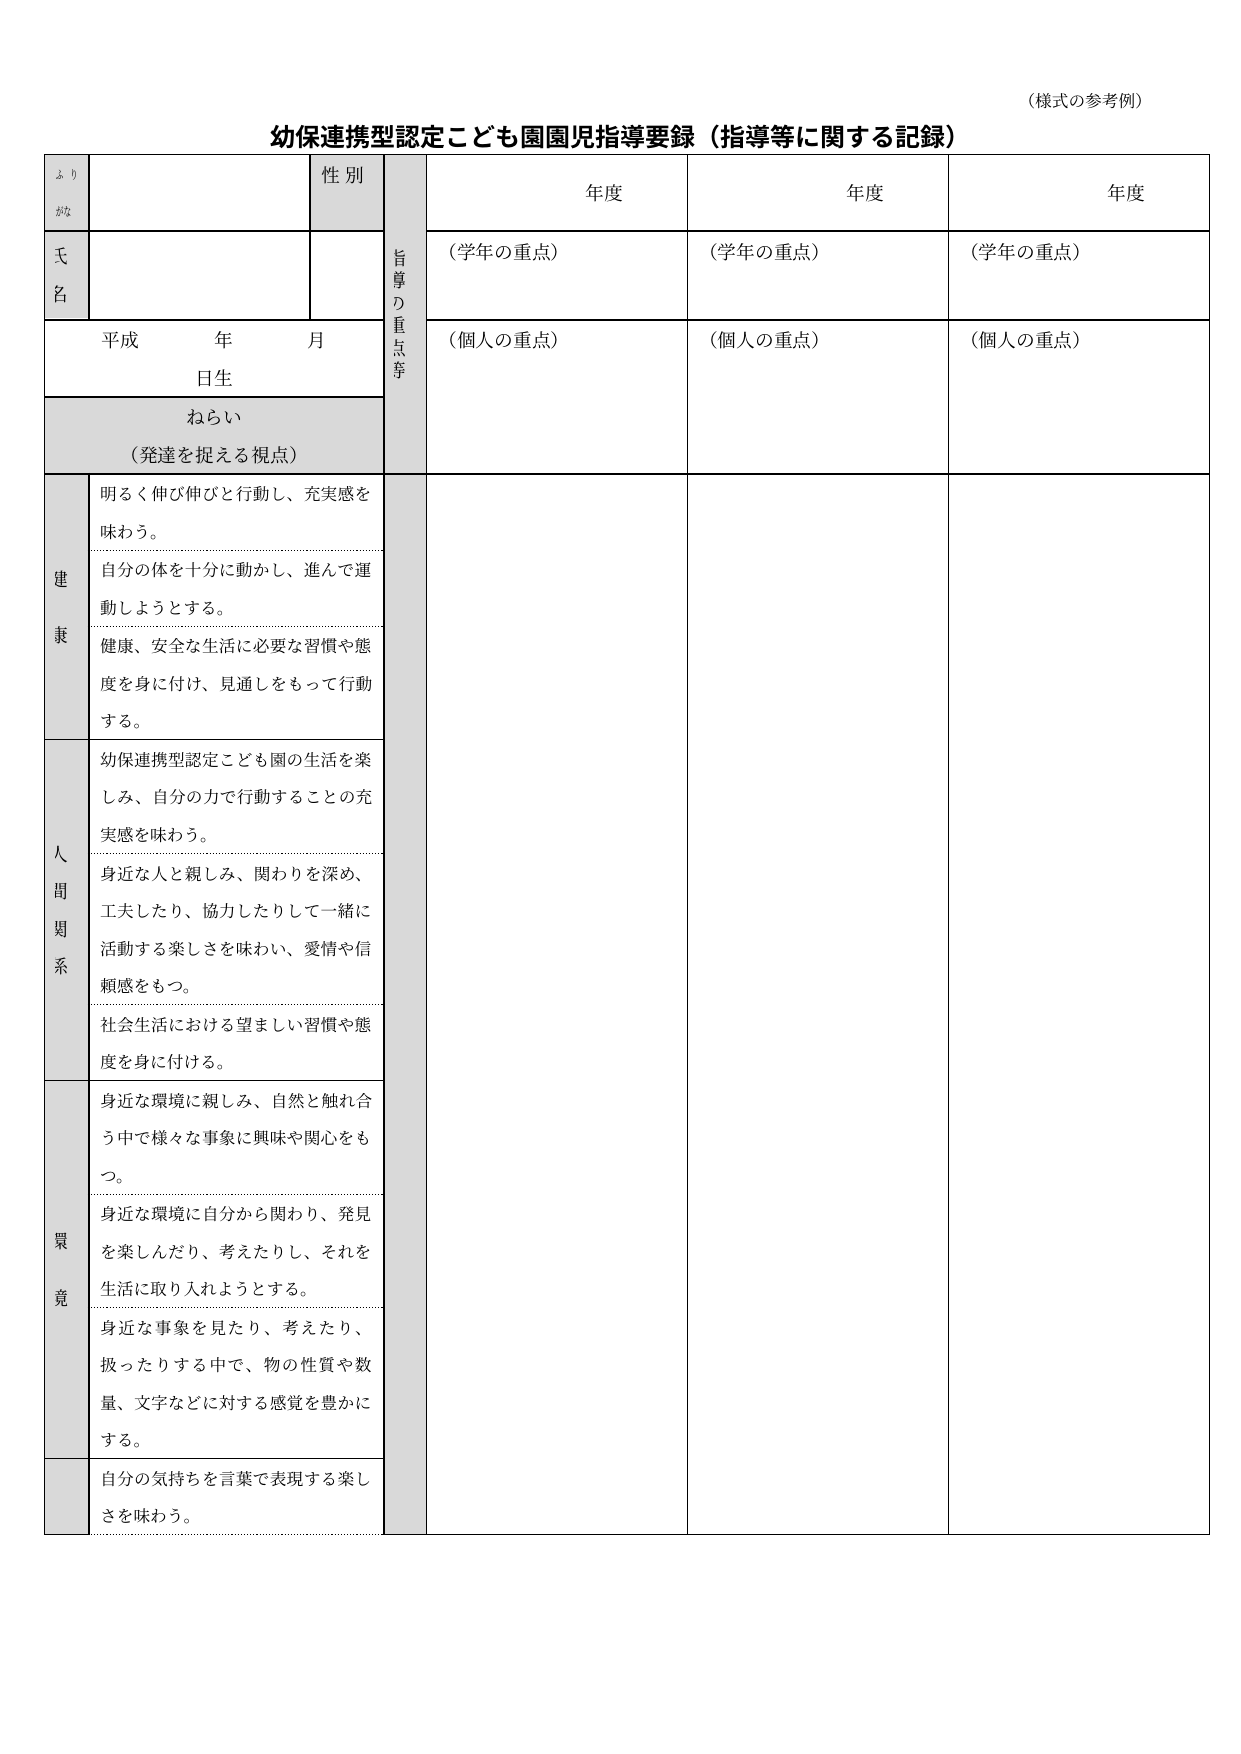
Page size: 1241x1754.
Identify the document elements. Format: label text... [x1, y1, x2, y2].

table_cell ねらい （発達を捉える視点） [45, 398, 383, 473]
table_cell （学年の重点） [427, 232, 687, 318]
table_cell 指導上参考となる事項 [385, 475, 426, 1534]
table_cell [90, 232, 309, 318]
table_cell [427, 475, 687, 1534]
table_header 年度 [688, 155, 948, 230]
table_cell 明るく伸び伸びと行動し、充実感を味わう。 [90, 475, 383, 550]
table_cell [688, 475, 948, 1534]
table_cell （個人の重点） [949, 321, 1209, 473]
table_cell （個人の重点） [688, 321, 948, 473]
table_header 年度 [949, 155, 1209, 230]
table_cell 自分の体を十分に動かし、進んで運動しようとする。 [90, 550, 383, 626]
table_cell （個人の重点） [427, 321, 687, 473]
table_cell 言 葉 [45, 1459, 88, 1534]
table_cell 人 間 関 係 [45, 740, 88, 1080]
table_cell 自分の気持ちを言葉で表現する楽しさを味わう。 [90, 1459, 383, 1534]
table_cell 環 境 [45, 1081, 88, 1458]
table_cell 社会生活における望ましい習慣や態度を身に付ける。 [90, 1004, 383, 1080]
table_cell [311, 232, 383, 318]
table_cell 幼保連携型認定こども園の生活を楽しみ、自分の力で行動することの充実感を味わう。 [90, 740, 383, 853]
table_cell 氏 名 [45, 232, 88, 318]
table_header 指導の重点等 [385, 155, 426, 473]
table_cell 身近な環境に自分から関わり、発見を楽しんだり、考えたりし、それを生活に取り入れようとする。 [90, 1194, 383, 1307]
table_header ふりがな [45, 155, 88, 230]
text 幼保連携型認定こども園園児指導要録（指導等に関する記録） [89, 117, 1152, 154]
table_cell 健康、安全な生活に必要な習慣や態度を身に付け、見通しをもって行動する。 [90, 626, 383, 739]
table_cell 身近な人と親しみ、関わりを深め、工夫したり、協力したりして一緒に活動する楽しさを味わい、愛情や信頼感をもつ。 [90, 853, 383, 1004]
table_cell 身近な環境に親しみ、自然と触れ合う中で様々な事象に興味や関心をもつ。 [90, 1081, 383, 1193]
table_cell 健 康 [45, 475, 88, 739]
table_header [90, 155, 309, 230]
table_cell 身近な事象を見たり、考えたり、扱ったりする中で、物の性質や数量、文字などに対する感覚を豊かにする。 [90, 1307, 383, 1458]
table_header 性別 [311, 155, 383, 230]
table_cell [949, 475, 1209, 1534]
table_header 年度 [427, 155, 687, 230]
table_cell （学年の重点） [688, 232, 948, 318]
table_cell （学年の重点） [949, 232, 1209, 318]
table_cell 平成 年 月 日生 [45, 321, 383, 396]
